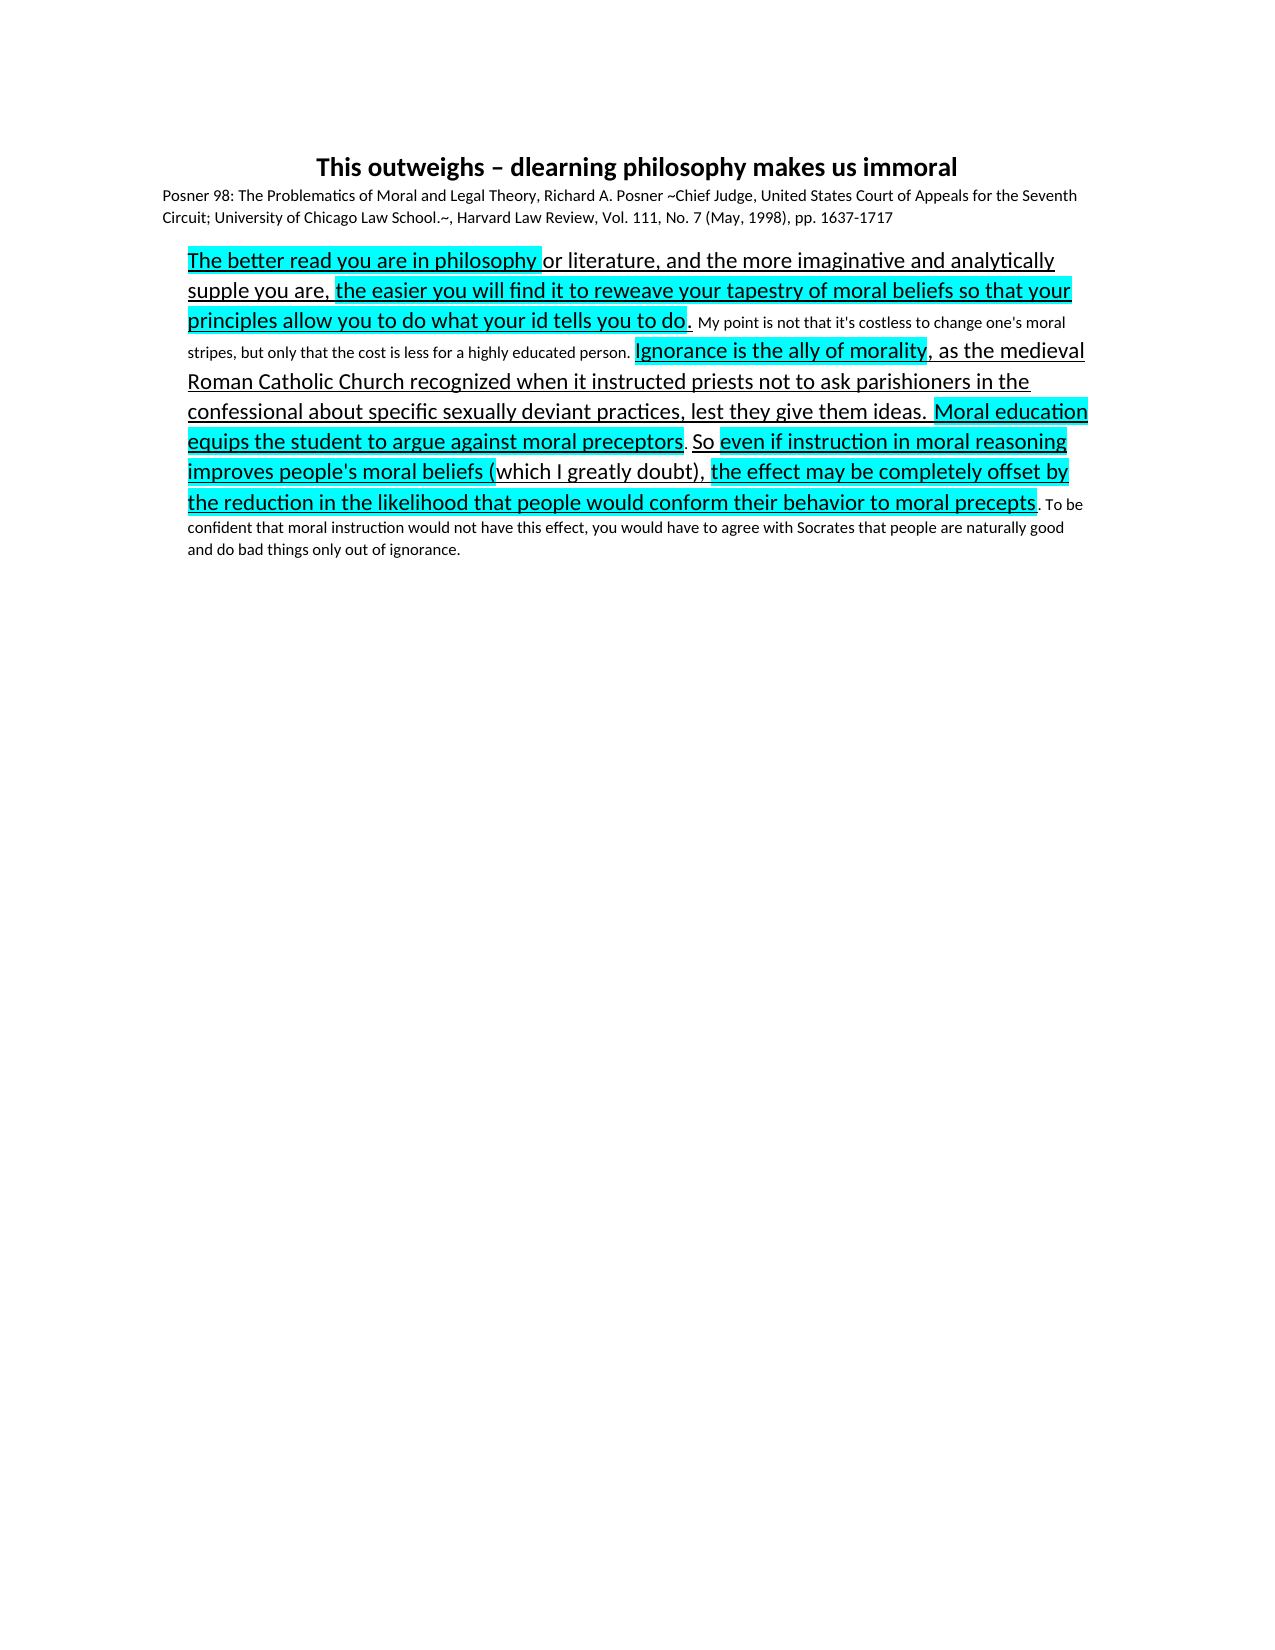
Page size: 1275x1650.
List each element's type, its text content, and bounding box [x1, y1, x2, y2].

text The better read you are in philosophy or literature, and the more imaginative and analytically supple you are, the easier you will find it to reweave your tapestry of moral beliefs so that your principles allow you to do what your id tells you to do. My point is not that it's costless to change one's moral stripes, but only that the cost is less for a highly educated person. Ignorance is the ally of morality, as the medieval Roman Catholic Church recognized when it instructed priests not to ask parishioners in the confessional about specific sexually deviant practices, lest they give them ideas. Moral education equips the student to argue against moral preceptors. So even if instruction in moral reasoning improves people's moral beliefs (which I greatly doubt), the effect may be completely offset by the reduction in the likelihood that people would conform their behavior to moral precepts. To be confident that moral instruction would not have this effect, you would have to agree with Socrates that people are naturally good and do bad things only out of ignorance. [187, 246, 1091, 559]
subtitle This outweighs – dlearning philosophy makes us immoral [162, 150, 1112, 183]
text Posner 98: The Problematics of Moral and Legal Theory, Richard A. Posner ~Chief Judge, United States Court of Appeals for the Seventh Circuit; University of Chicago Law School.~, Harvard Law Review, Vol. 111, No. 7 (May, 1998), pp. 1637-1717 [162, 186, 1112, 228]
